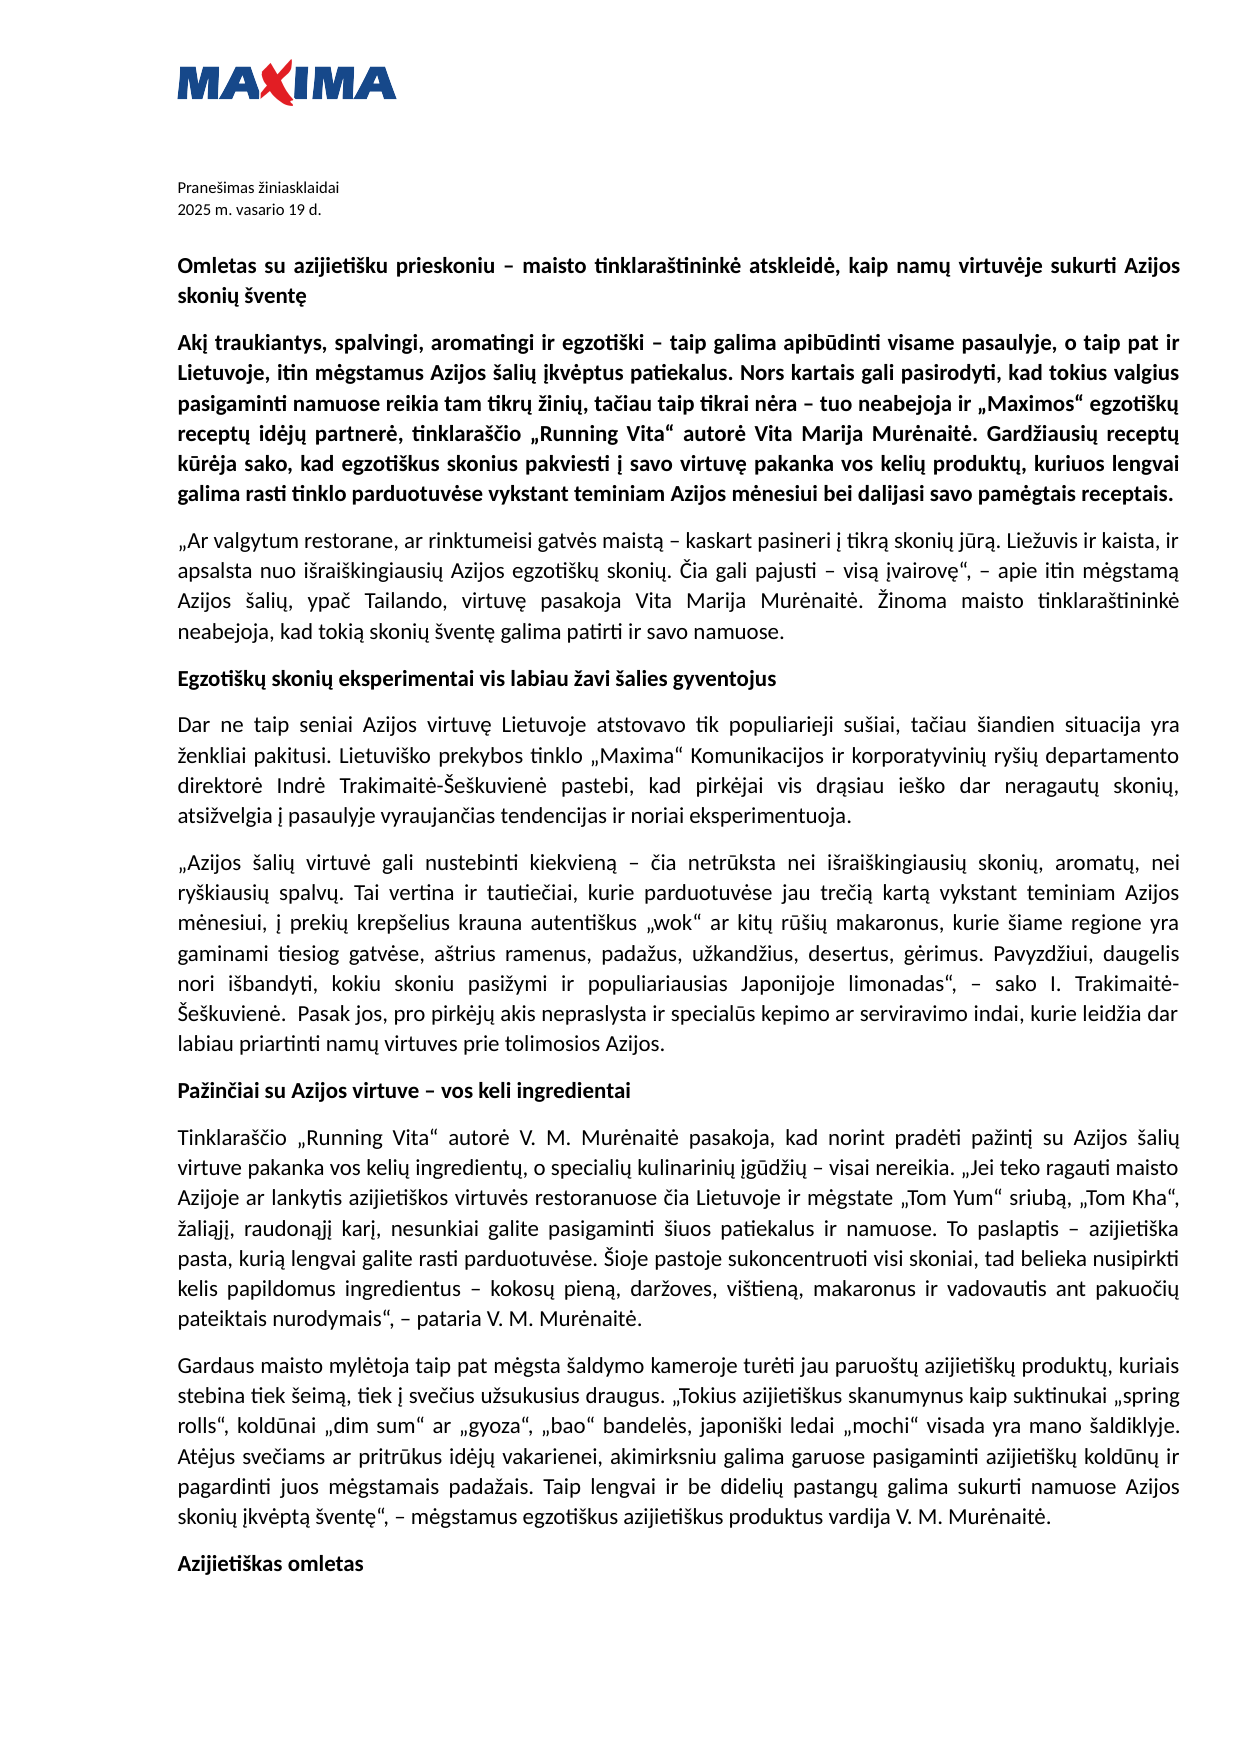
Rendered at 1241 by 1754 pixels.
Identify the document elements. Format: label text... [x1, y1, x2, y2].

text Tinklaraščio „Running Vita“ autorė V. M. Murėnaitė pasakoja, kad norint pradėti pažintį su Azijos šalių virtuve pakanka vos kelių ingredientų, o specialių kulinarinių įgūdžių – visai nereikia. „Jei teko ragauti maisto Azijoje ar lankytis azijietiškos virtuvės restoranuose čia Lietuvoje ir mėgstate „Tom Yum“ sriubą, „Tom Kha“, žaliąjį, raudonąjį karį, nesunkiai galite pasigaminti šiuos patiekalus ir namuose. To paslaptis – azijietiška pasta, kurią lengvai galite rasti parduotuvėse. Šioje pastoje sukoncentruoti visi skoniai, tad belieka nusipirkti kelis papildomus ingredientus – kokosų pieną, daržoves, vištieną, makaronus ir vadovautis ant pakuočių pateiktais nurodymais“, – pataria V. M. Murėnaitė. [177, 1123, 1181, 1332]
picture [177, 59, 397, 107]
text Azijietiškas omletas [177, 1549, 1181, 1577]
text Gardaus maisto mylėtoja taip pat mėgsta šaldymo kameroje turėti jau paruoštų azijietiškų produktų, kuriais stebina tiek šeimą, tiek į svečius užsukusius draugus. „Tokius azijietiškus skanumynus kaip suktinukai „spring rolls“, koldūnai „dim sum“ ar „gyoza“, „bao“ bandelės, japoniški ledai „mochi“ visada yra mano šaldiklyje. Atėjus svečiams ar pritrūkus idėjų vakarienei, akimirksniu galima garuose pasigaminti azijietiškų koldūnų ir pagardinti juos mėgstamais padažais. Taip lengvai ir be didelių pastangų galima sukurti namuose Azijos skonių įkvėptą šventę“, – mėgstamus egzotiškus azijietiškus produktus vardija V. M. Murėnaitė. [177, 1351, 1181, 1530]
text Pranešimas žiniasklaidai [177, 177, 1181, 197]
text 2025 m. vasario 19 d. [177, 199, 1181, 219]
text Dar ne taip seniai Azijos virtuvę Lietuvoje atstovavo tik populiarieji sušiai, tačiau šiandien situacija yra ženkliai pakitusi. Lietuviško prekybos tinklo „Maxima“ Komunikacijos ir korporatyvinių ryšių departamento direktorė Indrė Trakimaitė-Šeškuvienė pastebi, kad pirkėjai vis drąsiau ieško dar neragautų skonių, atsižvelgia į pasaulyje vyraujančias tendencijas ir noriai eksperimentuoja. [177, 711, 1181, 829]
text Egzotiškų skonių eksperimentai vis labiau žavi šalies gyventojus [177, 664, 1181, 692]
text „Azijos šalių virtuvė gali nustebinti kiekvieną – čia netrūksta nei išraiškingiausių skonių, aromatų, nei ryškiausių spalvų. Tai vertina ir tautiečiai, kurie parduotuvėse jau trečią kartą vykstant teminiam Azijos mėnesiui, į prekių krepšelius krauna autentiškus „wok“ ar kitų rūšių makaronus, kurie šiame regione yra gaminami tiesiog gatvėse, aštrius ramenus, padažus, užkandžius, desertus, gėrimus. Pavyzdžiui, daugelis nori išbandyti, kokiu skoniu pasižymi ir populiariausias Japonijoje limonadas“, – sako I. Trakimaitė-Šeškuvienė. Pasak jos, pro pirkėjų akis nepraslysta ir specialūs kepimo ar serviravimo indai, kurie leidžia dar labiau priartinti namų virtuves prie tolimosios Azijos. [177, 848, 1181, 1057]
text „Ar valgytum restorane, ar rinktumeisi gatvės maistą – kaskart pasineri į tikrą skonių jūrą. Liežuvis ir kaista, ir apsalsta nuo išraiškingiausių Azijos egzotiškų skonių. Čia gali pajusti – visą įvairovę“, – apie itin mėgstamą Azijos šalių, ypač Tailando, virtuvę pasakoja Vita Marija Murėnaitė. Žinoma maisto tinklaraštininkė neabejoja, kad tokią skonių šventę galima patirti ir savo namuose. [177, 526, 1181, 645]
text Akį traukiantys, spalvingi, aromatingi ir egzotiški – taip galima apibūdinti visame pasaulyje, o taip pat ir Lietuvoje, itin mėgstamus Azijos šalių įkvėptus patiekalus. Nors kartais gali pasirodyti, kad tokius valgius pasigaminti namuose reikia tam tikrų žinių, tačiau taip tikrai nėra – tuo neabejoja ir „Maximos“ egzotiškų receptų idėjų partnerė, tinklaraščio „Running Vita“ autorė Vita Marija Murėnaitė. Gardžiausių receptų kūrėja sako, kad egzotiškus skonius pakviesti į savo virtuvę pakanka vos kelių produktų, kuriuos lengvai galima rasti tinklo parduotuvėse vykstant teminiam Azijos mėnesiui bei dalijasi savo pamėgtais receptais. [177, 328, 1181, 507]
text Pažinčiai su Azijos virtuve – vos keli ingredientai [177, 1076, 1181, 1104]
text Omletas su azijietišku prieskoniu – maisto tinklaraštininkė atskleidė, kaip namų virtuvėje sukurti Azijos skonių šventę [177, 251, 1181, 309]
